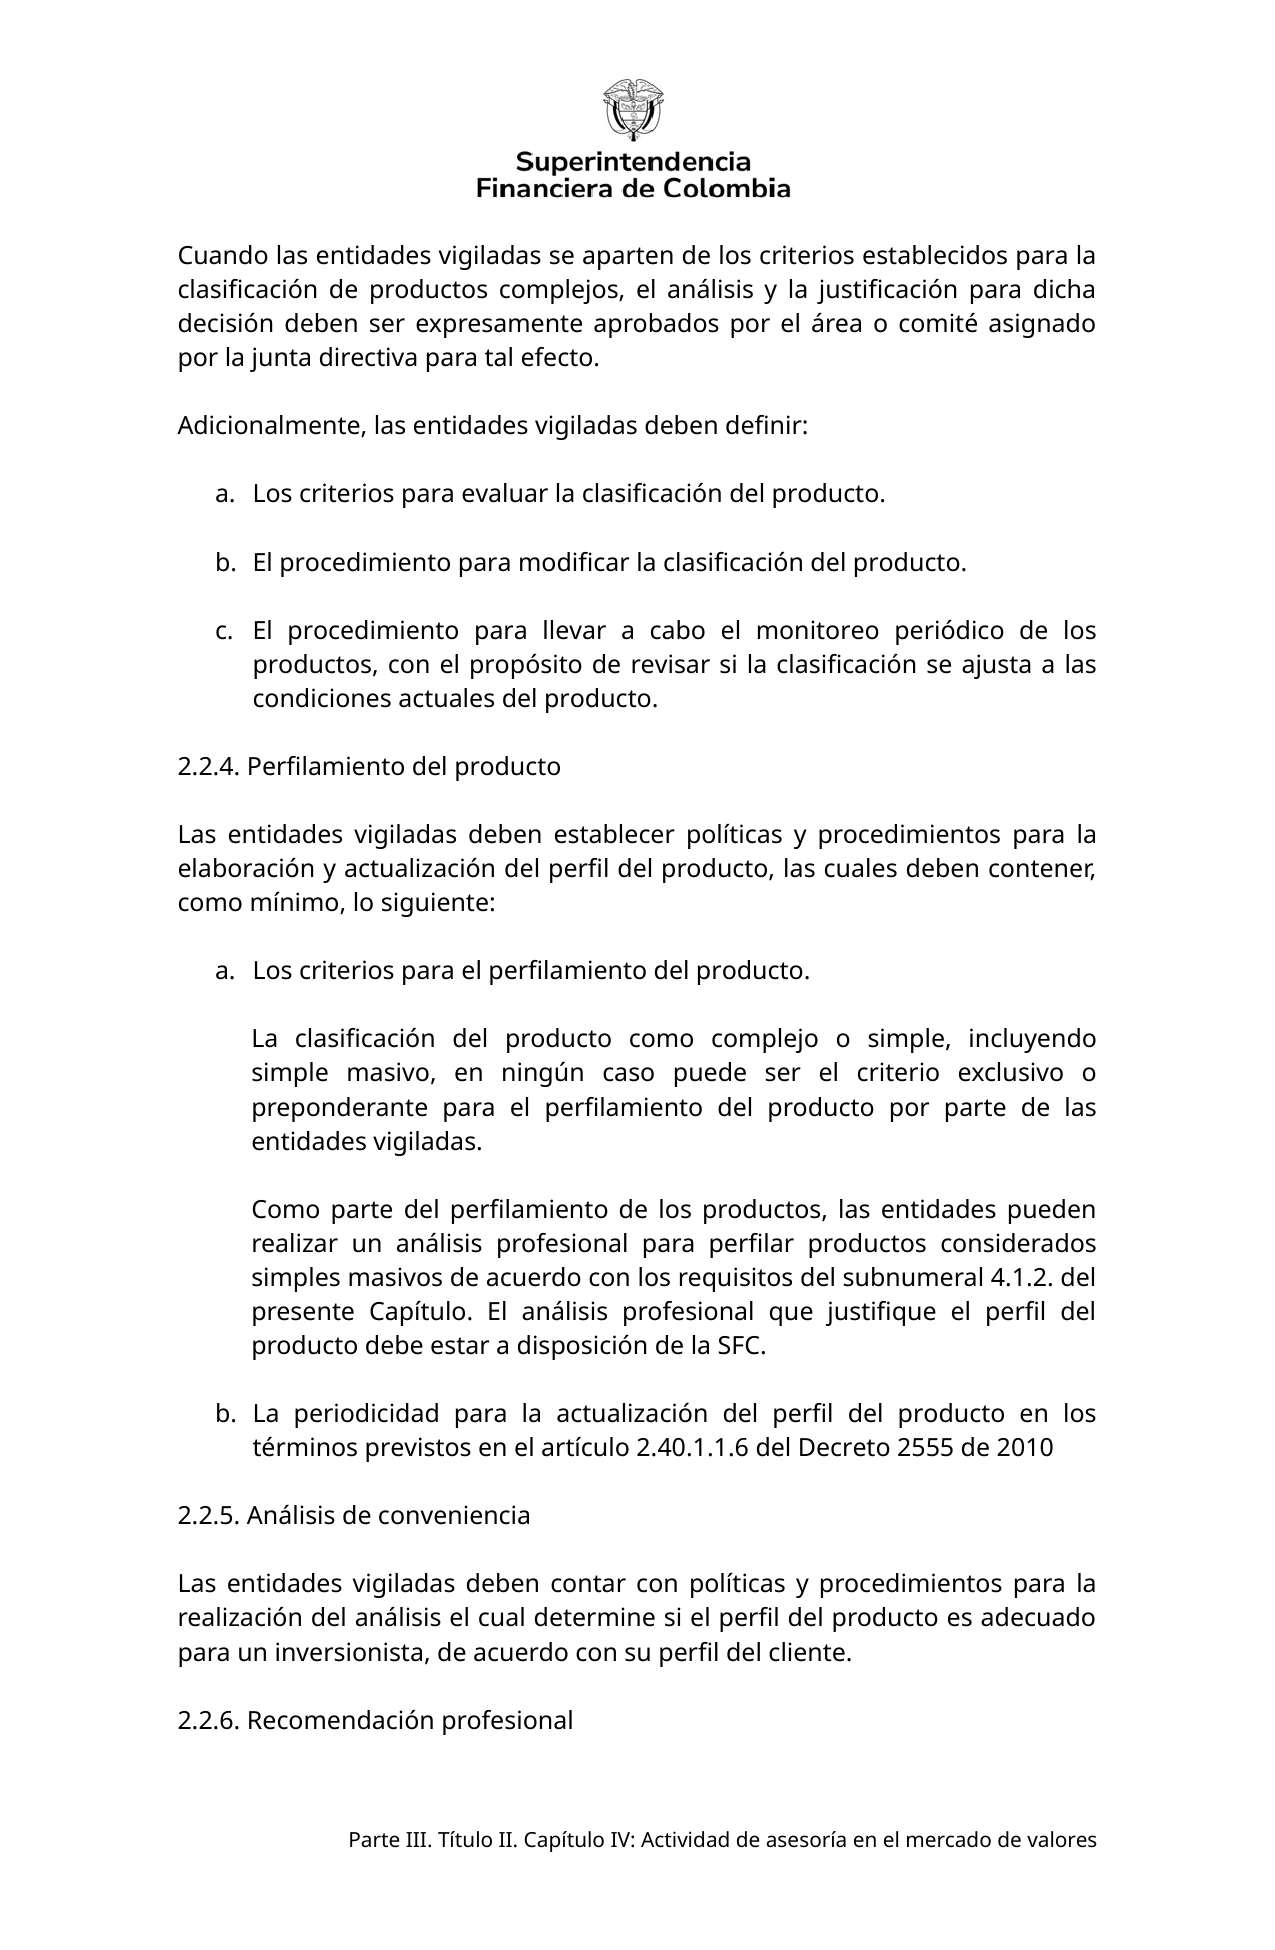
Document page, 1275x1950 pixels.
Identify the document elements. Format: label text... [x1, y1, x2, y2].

text 2.2.6. Recomendación profesional [177, 1702, 1098, 1736]
list El procedimiento para llevar a cabo el monitoreo periódico de los productos, con el propósito de revisar si la clasificación se ajusta a las condiciones actuales del producto. [215, 612, 1098, 714]
text 2.2.5. Análisis de conveniencia [177, 1498, 1098, 1532]
text Las entidades vigiladas deben establecer políticas y procedimientos para la elaboración y actualización del perfil del producto, las cuales deben contener, como mínimo, lo siguiente: [177, 817, 1098, 919]
list Los criterios para evaluar la clasificación del producto. [215, 476, 1098, 510]
list La periodicidad para la actualización del perfil del producto en los términos previstos en el artículo 2.40.1.1.6 del Decreto 2555 de 2010 [215, 1396, 1098, 1464]
list El procedimiento para modificar la clasificación del producto. [215, 544, 1098, 578]
text 2.2.4. Perfilamiento del producto [177, 748, 1098, 783]
text Cuando las entidades vigiladas se aparten de los criterios establecidos para la clasificación de productos complejos, el análisis y la justificación para dicha decisión deben ser expresamente aprobados por el área o comité asignado por la junta directiva para tal efecto. [177, 238, 1098, 374]
text Como parte del perfilamiento de los productos, las entidades pueden realizar un análisis profesional para perfilar productos considerados simples masivos de acuerdo con los requisitos del subnumeral 4.1.2. del presente Capítulo. El análisis profesional que justifique el perfil del producto debe estar a disposición de la SFC. [251, 1191, 1098, 1362]
text La clasificación del producto como complejo o simple, incluyendo simple masivo, en ningún caso puede ser el criterio exclusivo o preponderante para el perfilamiento del producto por parte de las entidades vigiladas. [251, 1021, 1098, 1157]
text Adicionalmente, las entidades vigiladas deben definir: [177, 408, 1098, 442]
picture [472, 75, 803, 217]
text Las entidades vigiladas deben contar con políticas y procedimientos para la realización del análisis el cual determine si el perfil del producto es adecuado para un inversionista, de acuerdo con su perfil del cliente. [177, 1566, 1098, 1668]
list Los criterios para el perfilamiento del producto. [215, 953, 1098, 987]
